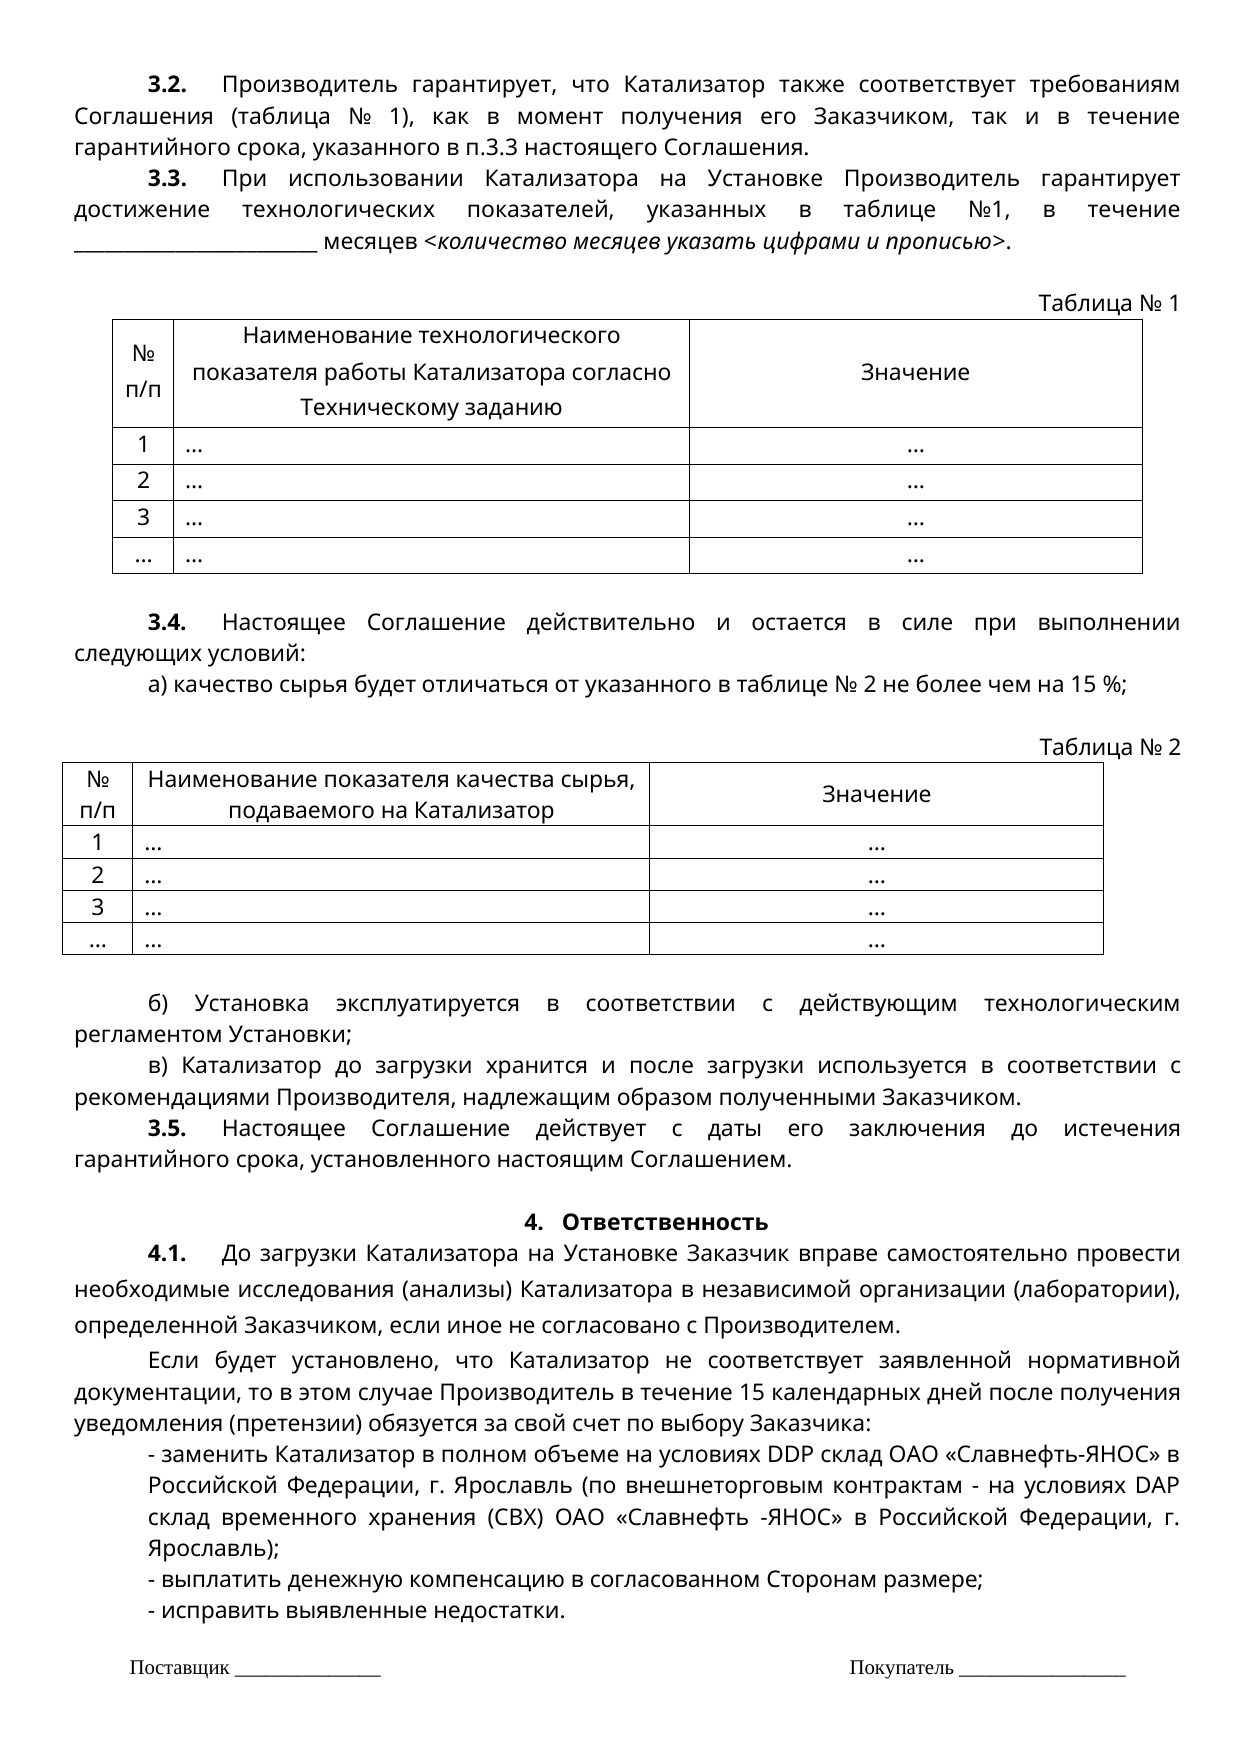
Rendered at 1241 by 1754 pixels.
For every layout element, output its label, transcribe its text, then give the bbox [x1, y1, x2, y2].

list Настоящее Соглашение действует с даты его заключения до истечения гарантийного срока, установленного настоящим Соглашением. [74, 1112, 1181, 1174]
table_cell … [174, 538, 689, 573]
list Настоящее Соглашение действительно и остается в силе при выполнении следующих условий: [74, 605, 1181, 668]
table_cell … [650, 923, 1103, 954]
table_cell … [174, 501, 689, 537]
table_header Наименование показателя качества сырья, подаваемого на Катализатор [133, 763, 649, 825]
text б) Установка эксплуатируется в соответствии с действующим технологическим регламентом Установки; [74, 987, 1181, 1049]
table_cell 1 [113, 428, 173, 463]
table_cell … [133, 891, 649, 922]
table_cell … [174, 428, 689, 463]
table_cell 2 [63, 859, 132, 890]
table_header Наименование технологического показателя работы Катализатора согласно Техническому заданию [174, 320, 689, 427]
table_cell … [133, 826, 649, 857]
table_cell … [650, 891, 1103, 922]
list - заменить Катализатор в полном объеме на условиях DDP склад ОАО «Славнефть-ЯНОС» в Российской Федерации, г. Ярославль (по внешнеторговым контрактам - на условиях DAP склад временного хранения (СВХ) ОАО «Славнефть -ЯНОС» в Российской Федерации, г. Ярославль); [148, 1438, 1181, 1563]
table_cell … [174, 465, 689, 500]
text в) Катализатор до загрузки хранится и после загрузки используется в соответствии с рекомендациями Производителя, надлежащим образом полученными Заказчиком. [74, 1049, 1181, 1112]
table_cell … [133, 923, 649, 954]
text Таблица № 1 [74, 287, 1181, 318]
table_cell 3 [63, 891, 132, 922]
list Ответственность [111, 1205, 1181, 1237]
table_header № п/п [113, 320, 173, 427]
table_cell 3 [113, 501, 173, 537]
table_cell … [690, 465, 1142, 500]
text Таблица № 2 [74, 730, 1181, 762]
table_header Значение [650, 763, 1103, 825]
list - исправить выявленные недостатки. [74, 1594, 1181, 1626]
text а) качество сырья будет отличаться от указанного в таблице № 2 не более чем на 15 %; [74, 668, 1181, 699]
table_cell … [63, 923, 132, 954]
list До загрузки Катализатора на Установке Заказчик вправе самостоятельно провести необходимые исследования (анализы) Катализатора в независимой организации (лаборатории), определенной Заказчиком, если иное не согласовано с Производителем. [74, 1237, 1181, 1340]
table_header Значение [690, 320, 1142, 427]
list - выплатить денежную компенсацию в согласованном Сторонам размере; [148, 1563, 1181, 1594]
table_cell 1 [63, 826, 132, 857]
table_cell … [690, 428, 1142, 463]
table_cell … [650, 826, 1103, 857]
list При использовании Катализатора на Установке Производитель гарантирует достижение технологических показателей, указанных в таблице №1, в течение ________________________ месяцев <количество месяцев указать цифрами и прописью>. [74, 162, 1181, 256]
table_cell … [133, 859, 649, 890]
table_cell … [113, 538, 173, 573]
table_cell 2 [113, 465, 173, 500]
table_cell … [650, 859, 1103, 890]
table_header № п/п [63, 763, 132, 825]
table_cell … [690, 538, 1142, 573]
list Если будет установлено, что Катализатор не соответствует заявленной нормативной документации, то в этом случае Производитель в течение 15 календарных дней после получения уведомления (претензии) обязуется за свой счет по выбору Заказчика: [74, 1344, 1181, 1438]
table_cell … [690, 501, 1142, 537]
list Производитель гарантирует, что Катализатор также соответствует требованиям Соглашения (таблица № 1), как в момент получения его Заказчиком, так и в течение гарантийного срока, указанного в п.3.3 настоящего Соглашения. [74, 68, 1181, 162]
